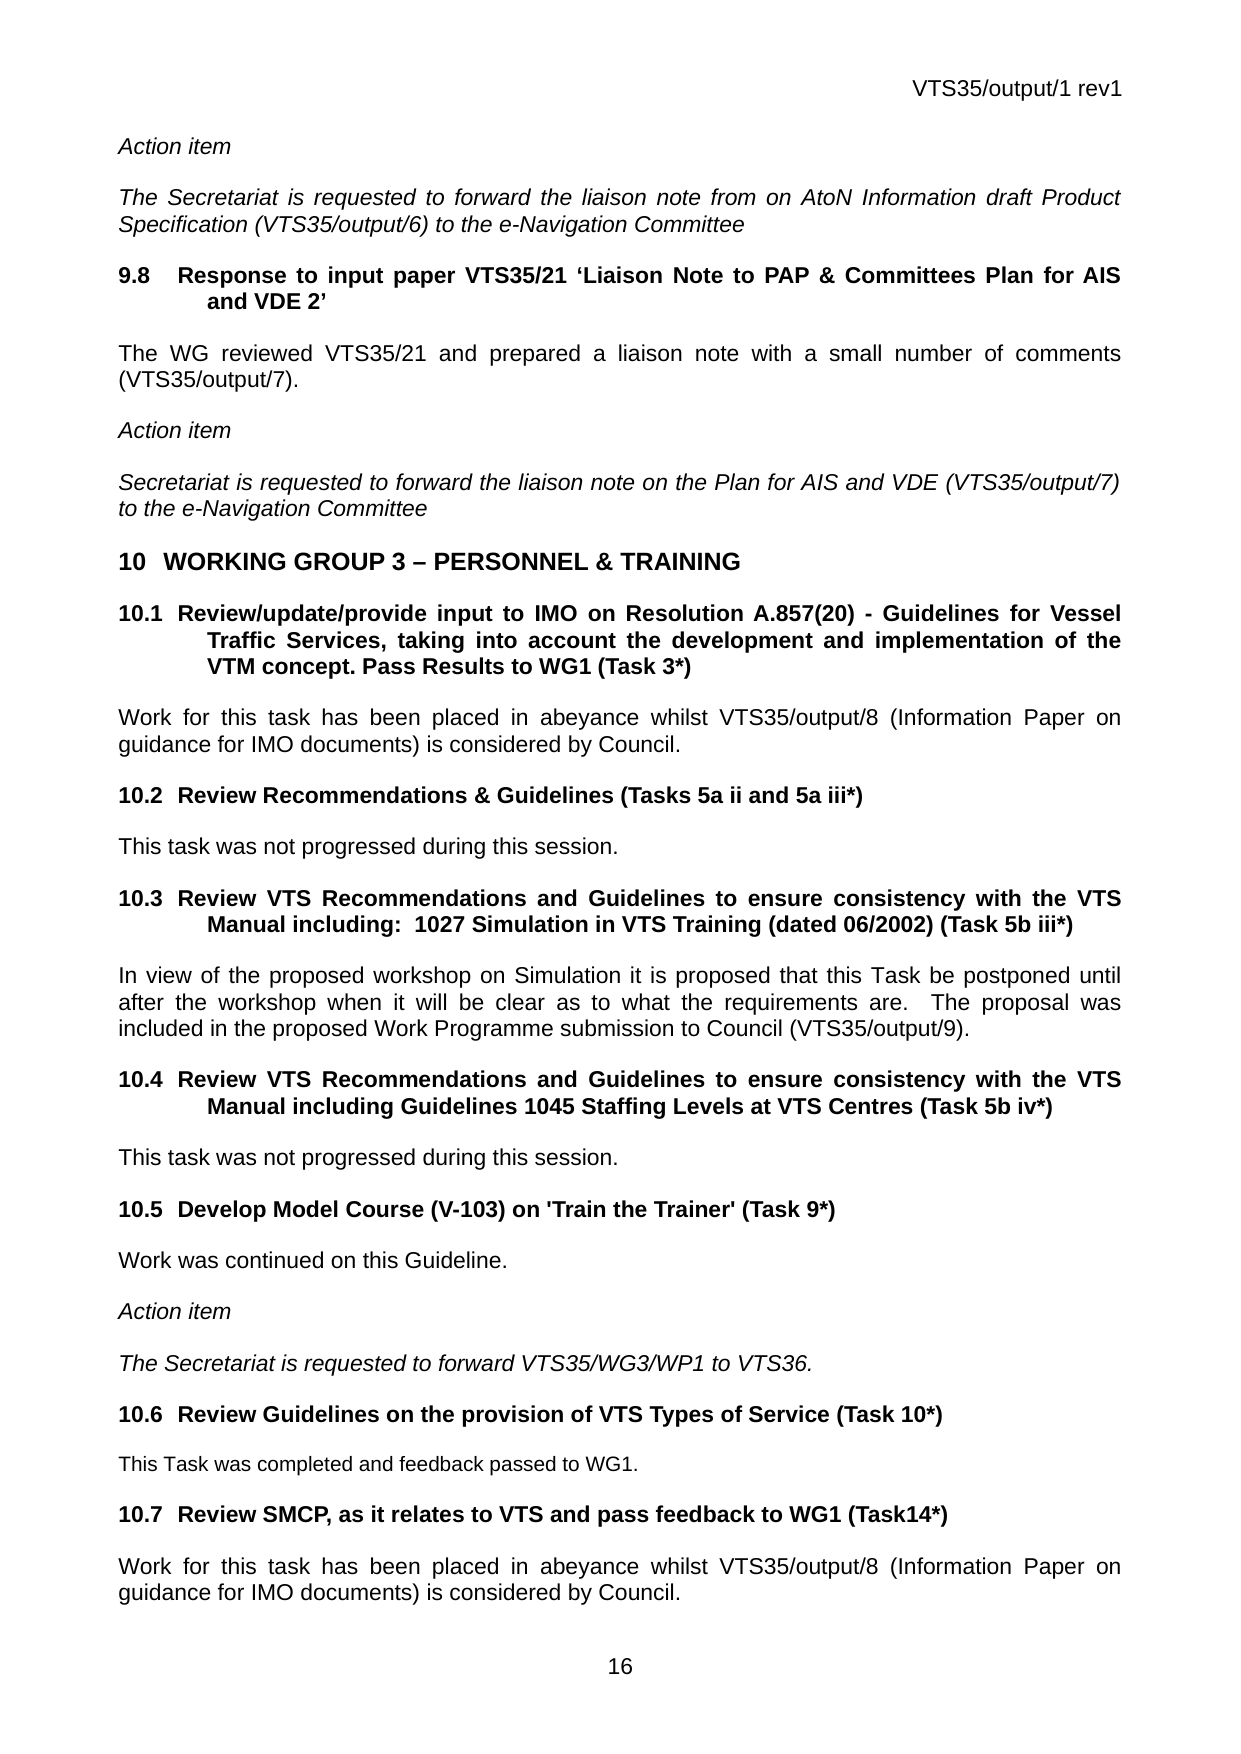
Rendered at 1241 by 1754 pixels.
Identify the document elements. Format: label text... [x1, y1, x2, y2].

text In view of the proposed workshop on Simulation it is proposed that this Task be postponed until after the workshop when it will be clear as to what the requirements are. The proposal was included in the proposed Work Programme submission to Council (VTS35/output/9). [118, 962, 1122, 1041]
subtitle Develop Model Course (V-103) on 'Train the Trainer' (Task 9*) [118, 1196, 1122, 1222]
subtitle Review Recommendations & Guidelines (Tasks 5a ii and 5a iii*) [118, 782, 1122, 808]
text Action item [118, 1298, 1122, 1324]
text Secretariat is requested to forward the liaison note on the Plan for AIS and VDE (VTS35/output/7) to the e-Navigation Committee [118, 469, 1122, 521]
subtitle Review Guidelines on the provision of VTS Types of Service (Task 10*) [118, 1401, 1122, 1427]
text Work was continued on this Guideline. [118, 1247, 1122, 1273]
text Work for this task has been placed in abeyance whilst VTS35/output/8 (Information Paper on guidance for IMO documents) is considered by Council. [118, 704, 1122, 757]
text The WG reviewed VTS35/21 and prepared a liaison note with a small number of comments (VTS35/output/7). [118, 340, 1122, 392]
subtitle Response to input paper VTS35/21 ‘Liaison Note to PAP & Committees Plan for AIS and VDE 2’ [118, 262, 1122, 315]
text Action item [118, 133, 1122, 159]
subtitle Review SMCP, as it relates to VTS and pass feedback to WG1 (Task14*) [118, 1501, 1122, 1528]
text This task was not progressed during this session. [118, 1144, 1122, 1171]
text Work for this task has been placed in abeyance whilst VTS35/output/8 (Information Paper on guidance for IMO documents) is considered by Council. [118, 1553, 1122, 1605]
subtitle Review/update/provide input to IMO on Resolution A.857(20) - Guidelines for Vessel Traffic Services, taking into account the development and implementation of the VTM concept. Pass Results to WG1 (Task 3*) [118, 600, 1122, 679]
subtitle Review VTS Recommendations and Guidelines to ensure consistency with the VTS Manual including Guidelines 1045 Staffing Levels at VTS Centres (Task 5b iv*) [118, 1066, 1122, 1119]
text The Secretariat is requested to forward VTS35/WG3/WP1 to VTS36. [118, 1349, 1122, 1376]
text Action item [118, 417, 1122, 444]
subtitle Working Group 3 – Personnel & Training [118, 546, 1122, 575]
text This Task was completed and feedback passed to WG1. [118, 1452, 1122, 1476]
text This task was not progressed during this session. [118, 833, 1122, 860]
text The Secretariat is requested to forward the liaison note from on AtoN Information draft Product Specification (VTS35/output/6) to the e-Navigation Committee [118, 184, 1122, 237]
subtitle Review VTS Recommendations and Guidelines to ensure consistency with the VTS Manual including: 1027 Simulation in VTS Training (dated 06/2002) (Task 5b iii*) [118, 885, 1122, 937]
